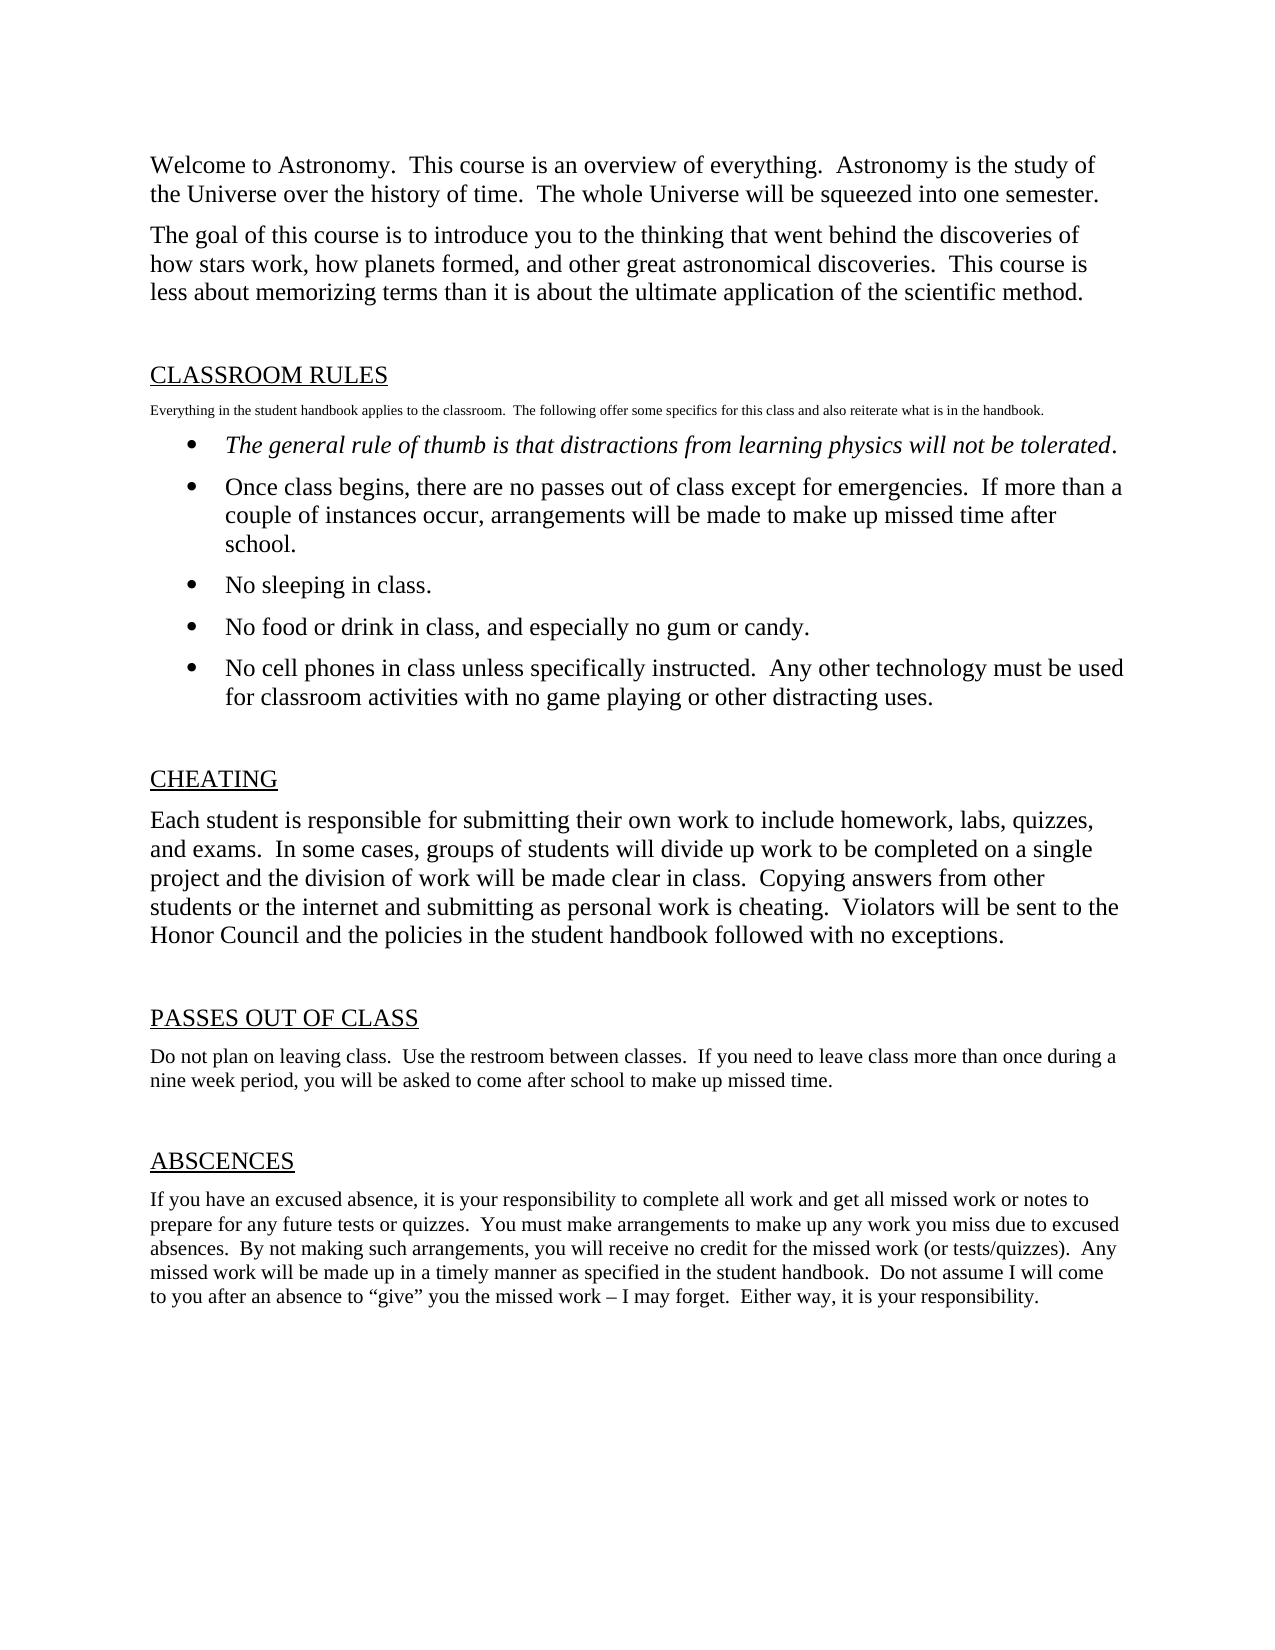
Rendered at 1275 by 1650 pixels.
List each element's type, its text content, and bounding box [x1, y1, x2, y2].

text Welcome to Astronomy. This course is an overview of everything. Astronomy is the study of the Universe over the history of time. The whole Universe will be squeezed into one semester. [150, 150, 1125, 207]
text ABSCENCES [150, 1146, 1125, 1175]
text Do not plan on leaving class. Use the restroom between classes. If you need to leave class more than once during a nine week period, you will be asked to come after school to make up missed time. [150, 1044, 1125, 1092]
text CHEATING [150, 764, 1125, 793]
list The general rule of thumb is that distractions from learning physics will not be tolerated. [187, 431, 1125, 459]
list Once class begins, there are no passes out of class except for emergencies. If more than a couple of instances occur, arrangements will be made to make up missed time after school. [187, 472, 1125, 558]
text Everything in the student handbook applies to the classroom. The following offer some specifics for this class and also reiterate what is in the handbook. [150, 401, 1125, 418]
list No sleeping in class. [187, 571, 1125, 599]
list No cell phones in class unless specifically instructed. Any other technology must be used for classroom activities with no game playing or other distracting uses. [187, 653, 1125, 711]
text If you have an excused absence, it is your responsibility to complete all work and get all missed work or notes to prepare for any future tests or quizzes. You must make arrangements to make up any work you miss due to excused absences. By not making such arrangements, you will receive no credit for the missed work (or tests/quizzes). Any missed work will be made up in a timely manner as specified in the student handbook. Do not assume I will come to you after an absence to “give” you the missed work – I may forget. Either way, it is your responsibility. [150, 1187, 1125, 1308]
list No food or drink in class, and especially no gum or candy. [187, 612, 1125, 641]
text CLASSROOM RULES [150, 360, 1125, 389]
text Each student is responsible for submitting their own work to include homework, labs, quizzes, and exams. In some cases, groups of students will divide up work to be completed on a single project and the division of work will be made clear in class. Copying answers from other students or the internet and submitting as personal work is cheating. Violators will be sent to the Honor Council and the policies in the student handbook followed with no exceptions. [150, 806, 1125, 949]
text The goal of this course is to introduce you to the thinking that went behind the discoveries of how stars work, how planets formed, and other great astronomical discoveries. This course is less about memorizing terms than it is about the ultimate application of the scientific method. [150, 220, 1125, 306]
text PASSES OUT OF CLASS [150, 1003, 1125, 1032]
